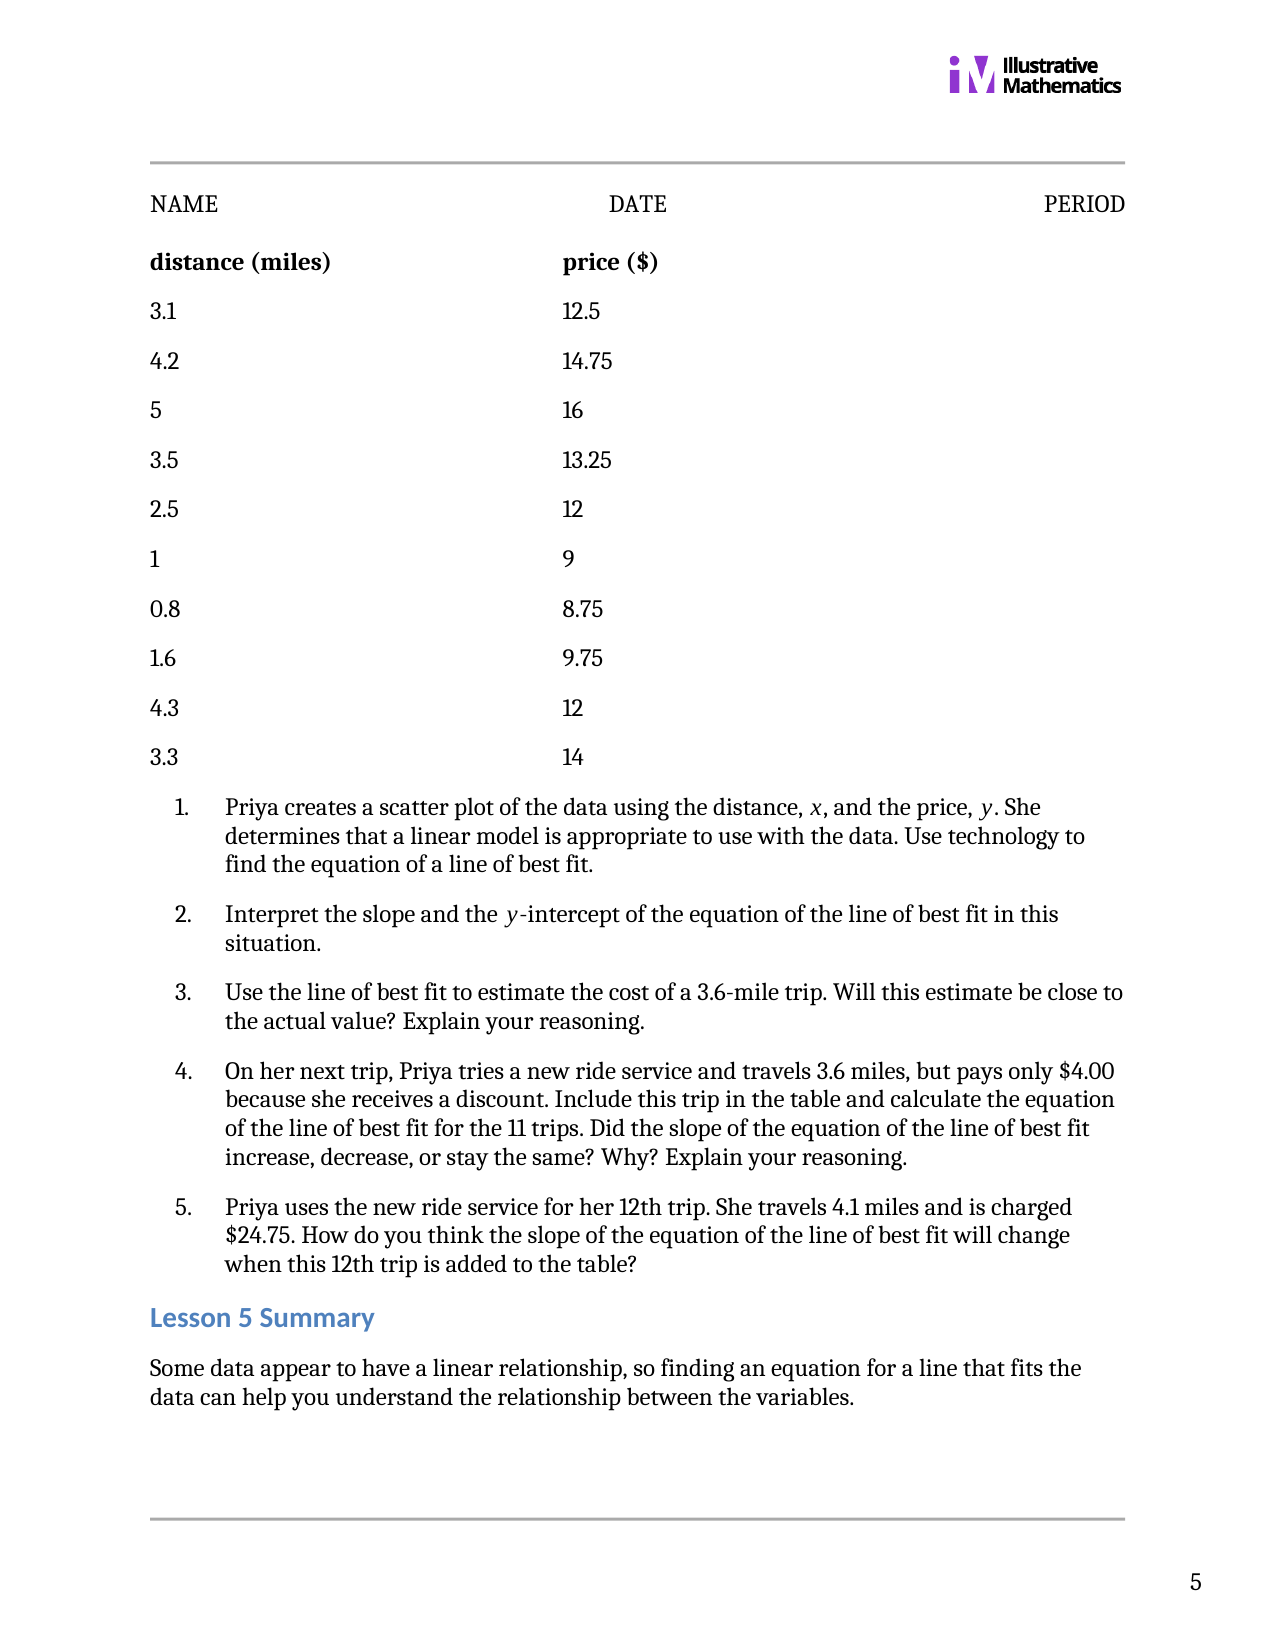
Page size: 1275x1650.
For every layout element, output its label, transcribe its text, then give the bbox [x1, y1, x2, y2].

list Use the line of best fit to estimate the cost of a 3.6-mile trip. Will this estimate be close to the actual value? Explain your reasoning. [175, 978, 1125, 1036]
list Priya uses the new ride service for her 12th trip. She travels 4.1 miles and is charged $24.75. How do you think the slope of the equation of the line of best fit will change when this 12th trip is added to the table? [175, 1192, 1125, 1279]
table_cell 3.5 [139, 446, 551, 495]
list Priya creates a scatter plot of the data using the distance, , and the price, . She determines that a linear model is appropriate to use with the data. Use technology to find the equation of a line of best fit. [175, 793, 1125, 879]
text Some data appear to have a linear relationship, so finding an equation for a line that fits the data can help you understand the relationship between the variables. [150, 1354, 1125, 1411]
table_cell 12 [551, 495, 964, 545]
table_cell 3.1 [139, 297, 551, 347]
table_cell 4.2 [139, 347, 551, 396]
table_cell 0.8 [139, 595, 551, 644]
table_cell 3.3 [139, 743, 551, 793]
table_cell 13.25 [551, 446, 964, 495]
table_header price ($) [551, 248, 964, 297]
table_cell 5 [139, 396, 551, 446]
list Interpret the slope and the -intercept of the equation of the line of best fit in this situation. [175, 900, 1125, 957]
table_cell 9 [551, 545, 964, 594]
table_cell 1.6 [139, 644, 551, 694]
table_cell 2.5 [139, 495, 551, 545]
table_cell 12 [551, 694, 964, 743]
subtitle Lesson 5 Summary [150, 1299, 1125, 1335]
table_cell 4.3 [139, 694, 551, 743]
table_cell 9.75 [551, 644, 964, 694]
table_cell 12.5 [551, 297, 964, 347]
table_cell 14 [551, 743, 964, 793]
table_cell 8.75 [551, 595, 964, 644]
table_cell 16 [551, 396, 964, 446]
table_cell 14.75 [551, 347, 964, 396]
list On her next trip, Priya tries a new ride service and travels 3.6 miles, but pays only $4.00 because she receives a discount. Include this trip in the table and calculate the equation of the line of best fit for the 11 trips. Did the slope of the equation of the line of best fit increase, decrease, or stay the same? Why? Explain your reasoning. [175, 1057, 1125, 1172]
picture [949, 55, 1121, 93]
table_header distance (miles) [139, 248, 551, 297]
table_cell 1 [139, 545, 551, 594]
